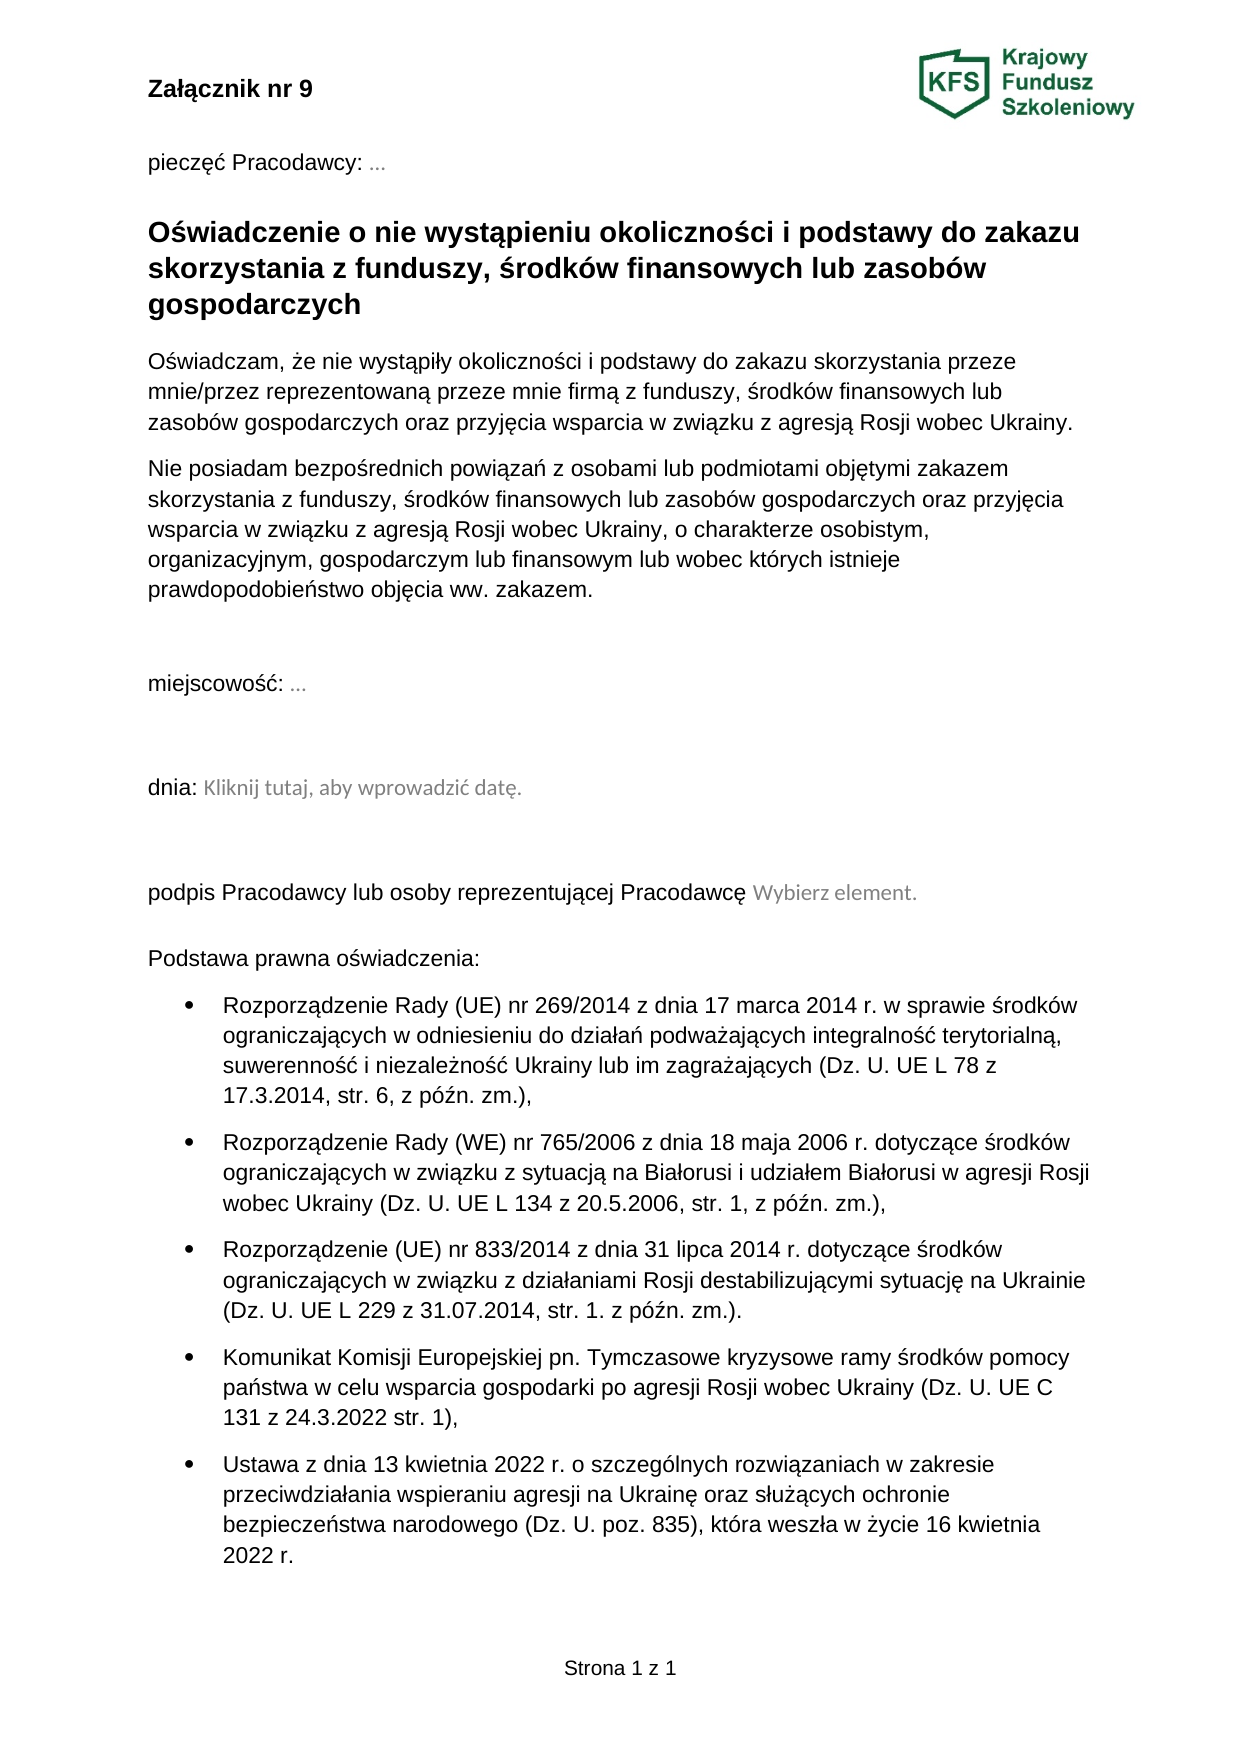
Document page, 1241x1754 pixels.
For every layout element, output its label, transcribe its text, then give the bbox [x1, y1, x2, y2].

text miejscowość: [148, 669, 1093, 697]
text pieczęć Pracodawcy: [148, 148, 1093, 176]
picture [900, 29, 1153, 138]
text Oświadczam, że nie wystąpiły okoliczności i podstawy do zakazu skorzystania przeze mnie/przez reprezentowaną przeze mnie firmą z funduszy, środków finansowych lub zasobów gospodarczych oraz przyjęcia wsparcia w związku z agresją Rosji wobec Ukrainy. [148, 348, 1093, 435]
list Komunikat Komisji Europejskiej pn. Tymczasowe kryzysowe ramy środków pomocy państwa w celu wsparcia gospodarki po agresji Rosji wobec Ukrainy (Dz. U. UE C 131 z 24.3.2022 str. 1), [185, 1344, 1093, 1431]
text dnia: [148, 773, 1093, 801]
list Ustawa z dnia 13 kwietnia 2022 r. o szczególnych rozwiązaniach w zakresie przeciwdziałania wspieraniu agresji na Ukrainę oraz służących ochronie bezpieczeństwa narodowego (Dz. U. poz. 835), która weszła w życie 16 kwietnia 2022 r. [185, 1451, 1093, 1568]
subtitle Oświadczenie o nie wystąpieniu okoliczności i podstawy do zakazu skorzystania z funduszy, środków finansowych lub zasobów gospodarczych [148, 214, 1093, 320]
list Rozporządzenie Rady (WE) nr 765/2006 z dnia 18 maja 2006 r. dotyczące środków ograniczających w związku z sytuacją na Białorusi i udziałem Białorusi w agresji Rosji wobec Ukrainy (Dz. U. UE L 134 z 20.5.2006, str. 1, z późn. zm.), [185, 1129, 1093, 1216]
text Nie posiadam bezpośrednich powiązań z osobami lub podmiotami objętymi zakazem skorzystania z funduszy, środków finansowych lub zasobów gospodarczych oraz przyjęcia wsparcia w związku z agresją Rosji wobec Ukrainy, o charakterze osobistym, organizacyjnym, gospodarczym lub finansowym lub wobec których istnieje prawdopodobieństwo objęcia ww. zakazem. [148, 455, 1093, 602]
text podpis Pracodawcy lub osoby reprezentującej Pracodawcę [148, 878, 1093, 906]
list Rozporządzenie Rady (UE) nr 269/2014 z dnia 17 marca 2014 r. w sprawie środków ograniczających w odniesieniu do działań podważających integralność terytorialną, suwerenność i niezależność Ukrainy lub im zagrażających (Dz. U. UE L 78 z 17.3.2014, str. 6, z późn. zm.), [185, 992, 1093, 1109]
list Rozporządzenie (UE) nr 833/2014 z dnia 31 lipca 2014 r. dotyczące środków ograniczających w związku z działaniami Rosji destabilizującymi sytuację na Ukrainie (Dz. U. UE L 229 z 31.07.2014, str. 1. z późn. zm.). [185, 1236, 1093, 1323]
text Podstawa prawna oświadczenia: [148, 945, 1093, 971]
